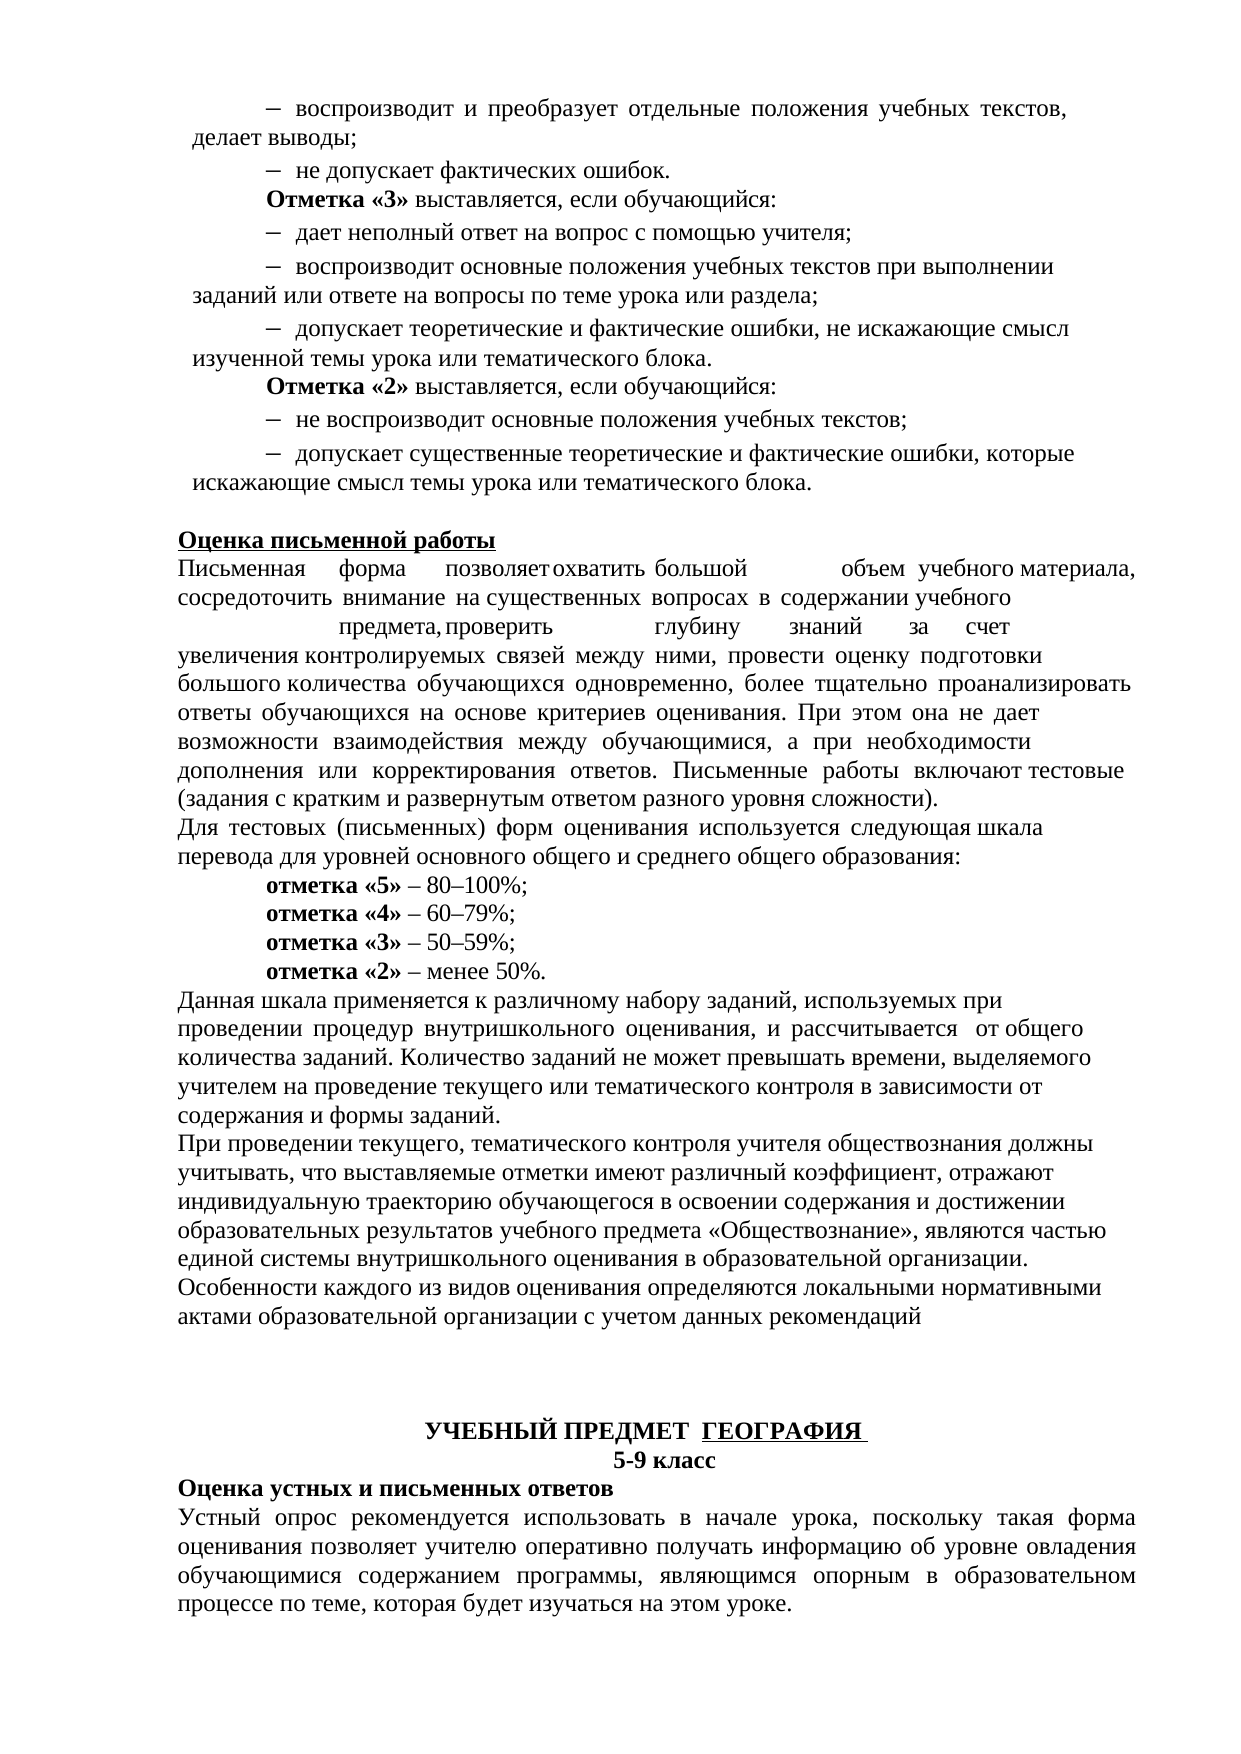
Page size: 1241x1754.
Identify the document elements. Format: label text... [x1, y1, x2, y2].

text Оценка письменной работы [178, 525, 1152, 553]
text При проведении текущего, тематического контроля учителя обществознания должны учитывать, что выставляемые отметки имеют различный коэффициент, отражают индивидуальную траекторию обучающегося в освоении содержания и достижении образовательных результатов учебного предмета «Обществознание», являются частью единой системы внутришкольного оценивания в образовательной организации. Особенности каждого из видов оценивания определяются локальными нормативными актами образовательной организации с учетом данных рекомендаций [177, 1128, 1138, 1330]
list воспроизводит основные положения учебных текстов при выполнении заданий или ответе на вопросы по теме урока или раздела; [192, 247, 1136, 309]
text отметка «2» – менее 50%. [266, 956, 1152, 985]
text отметка «4» – 60–79%; [266, 898, 1152, 927]
text отметка «3» – 50–59%; [266, 927, 1152, 956]
list дает неполный ответ на вопрос с помощью учителя; [266, 213, 1152, 247]
text Письменная форма позволяет охватить большой объем учебного материала, сосредоточить внимание на существенных вопросах в содержании учебного предмета, проверить глубину знаний за счет увеличения контролируемых связей между ними, провести оценку подготовки большого количества обучающихся одновременно, более тщательно проанализировать ответы обучающихся на основе критериев оценивания. При этом она не дает возможности взаимодействия между обучающимися, а при необходимости дополнения или корректирования ответов. Письменные работы включают тестовые (задания с кратким и развернутым ответом разного уровня сложности). [177, 553, 1137, 812]
text Данная шкала применяется к различному набору заданий, используемых при проведении процедур внутришкольного оценивания, и рассчитывается от общего количества заданий. Количество заданий не может превышать времени, выделяемого учителем на проведение текущего или тематического контроля в зависимости от содержания и формы заданий. [177, 985, 1137, 1128]
list воспроизводит и преобразует отдельные положения учебных текстов, делает выводы; [192, 89, 1136, 151]
text Оценка устных и письменных ответов [177, 1473, 1152, 1502]
text 5-9 класс [177, 1445, 1152, 1473]
text Устный опрос рекомендуется использовать в начале урока, поскольку такая форма оценивания позволяет учителю оперативно получать информацию об уровне овладения обучающимися содержанием программы, являющимся опорным в образовательном процессе по теме, которая будет изучаться на этом уроке. [177, 1502, 1137, 1617]
list не допускает фактических ошибок. [266, 151, 1152, 184]
text УЧЕБНЫЙ ПРЕДМЕТ ГЕОГРАФИЯ [177, 1416, 1109, 1445]
text отметка «5» – 80–100%; [266, 870, 1152, 898]
list допускает теоретические и фактические ошибки, не искажающие смысл изученной темы урока или тематического блока. [192, 309, 1137, 371]
text Отметка «3» выставляется, если обучающийся: [266, 184, 1152, 213]
text Отметка «2» выставляется, если обучающийся: [266, 371, 1152, 400]
list допускает существенные теоретические и фактические ошибки, которые искажающие смысл темы урока или тематического блока. [192, 434, 1137, 496]
text Для тестовых (письменных) форм оценивания используется следующая шкала перевода для уровней основного общего и среднего общего образования: [177, 812, 1136, 870]
list не воспроизводит основные положения учебных текстов; [266, 400, 1152, 434]
